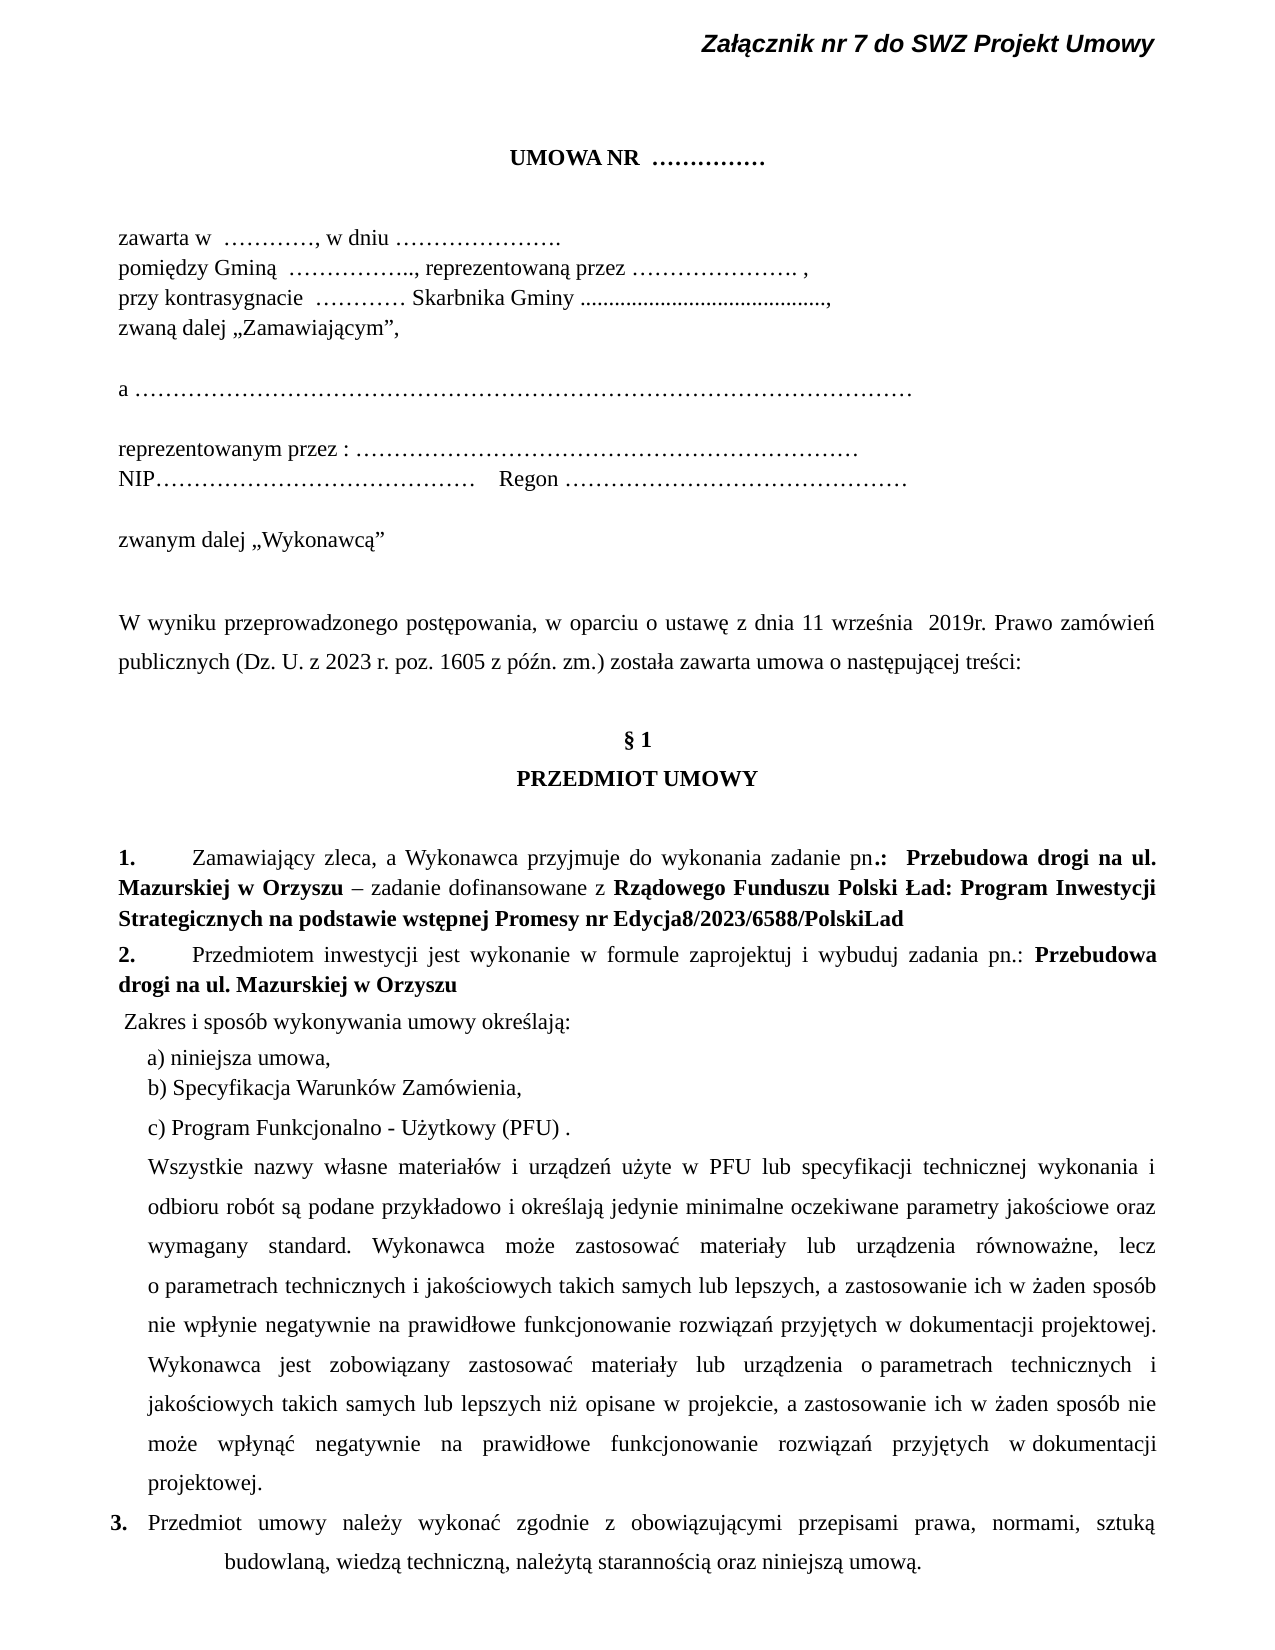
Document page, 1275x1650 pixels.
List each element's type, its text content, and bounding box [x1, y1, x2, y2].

text UMOWA NR …………… [118, 144, 1157, 171]
text NIP…………………………………… Regon ……………………………………… [118, 465, 1157, 492]
text zwanym dalej „Wykonawcą” [118, 526, 1157, 552]
list Przedmiotem inwestycji jest wykonanie w formule zaprojektuj i wybuduj zadania pn.: Przebudowa drogi na ul. Mazurskiej w Orzyszu [118, 941, 1157, 998]
text b) Specyfikacja Warunków Zamówienia, [73, 1074, 1157, 1101]
text zawarta w …………, w dniu …………………. [118, 223, 1157, 250]
text Wszystkie nazwy własne materiałów i urządzeń użyte w PFU lub specyfikacji technicznej wykonania i odbioru robót są podane przykładowo i określają jedynie minimalne oczekiwane parametry jakościowe oraz wymagany standard. Wykonawca może zastosować materiały lub urządzenia równoważne, lecz o parametrach technicznych i jakościowych takich samych lub lepszych, a zastosowanie ich w żaden sposób nie wpłynie negatywnie na prawidłowe funkcjonowanie rozwiązań przyjętych w dokumentacji projektowej. Wykonawca jest zobowiązany zastosować materiały lub urządzenia o parametrach technicznych i jakościowych takich samych lub lepszych niż opisane w projekcie, a zastosowanie ich w żaden sposób nie może wpłynąć negatywnie na prawidłowe funkcjonowanie rozwiązań przyjętych w dokumentacji projektowej. [73, 1153, 1157, 1496]
text a) niniejsza umowa, [73, 1044, 1157, 1071]
text c) Program Funkcjonalno - Użytkowy (PFU) . [73, 1114, 1157, 1140]
text zwaną dalej „Zamawiającym”, [118, 314, 1157, 341]
list Zamawiający zleca, a Wykonawca przyjmuje do wykonania zadanie pn.: Przebudowa drogi na ul. Mazurskiej w Orzyszu – zadanie dofinansowane z Rządowego Funduszu Polski Ład: Program Inwestycji Strategicznych na podstawie wstępnej Promesy nr Edycja8/2023/6588/PolskiLad [118, 844, 1157, 931]
list Zakres i sposób wykonywania umowy określają: [118, 1008, 1157, 1034]
text pomiędzy Gminą …………….., reprezentowaną przez …………………. , [118, 254, 1157, 280]
list Przedmiot umowy należy wykonać zgodnie z obowiązującymi przepisami prawa, normami, sztuką budowlaną, wiedzą techniczną, należytą starannością oraz niniejszą umową. [110, 1509, 1157, 1574]
text reprezentowanym przez : ………………………………………………………… [118, 435, 1157, 461]
text przy kontrasygnacie ………… Skarbnika Gminy ..........................................., [118, 284, 1157, 310]
text W wyniku przeprowadzonego postępowania, w oparciu o ustawę z dnia 11 września 2019r. Prawo zamówień publicznych (Dz. U. z 2023 r. poz. 1605 z późn. zm.) została zawarta umowa o następującej treści: [118, 608, 1157, 674]
subtitle § 1 [118, 726, 1157, 753]
text a ………………………………………………………………………………………… [118, 374, 1157, 401]
text PRZEDMIOT UMOWY [118, 765, 1157, 792]
